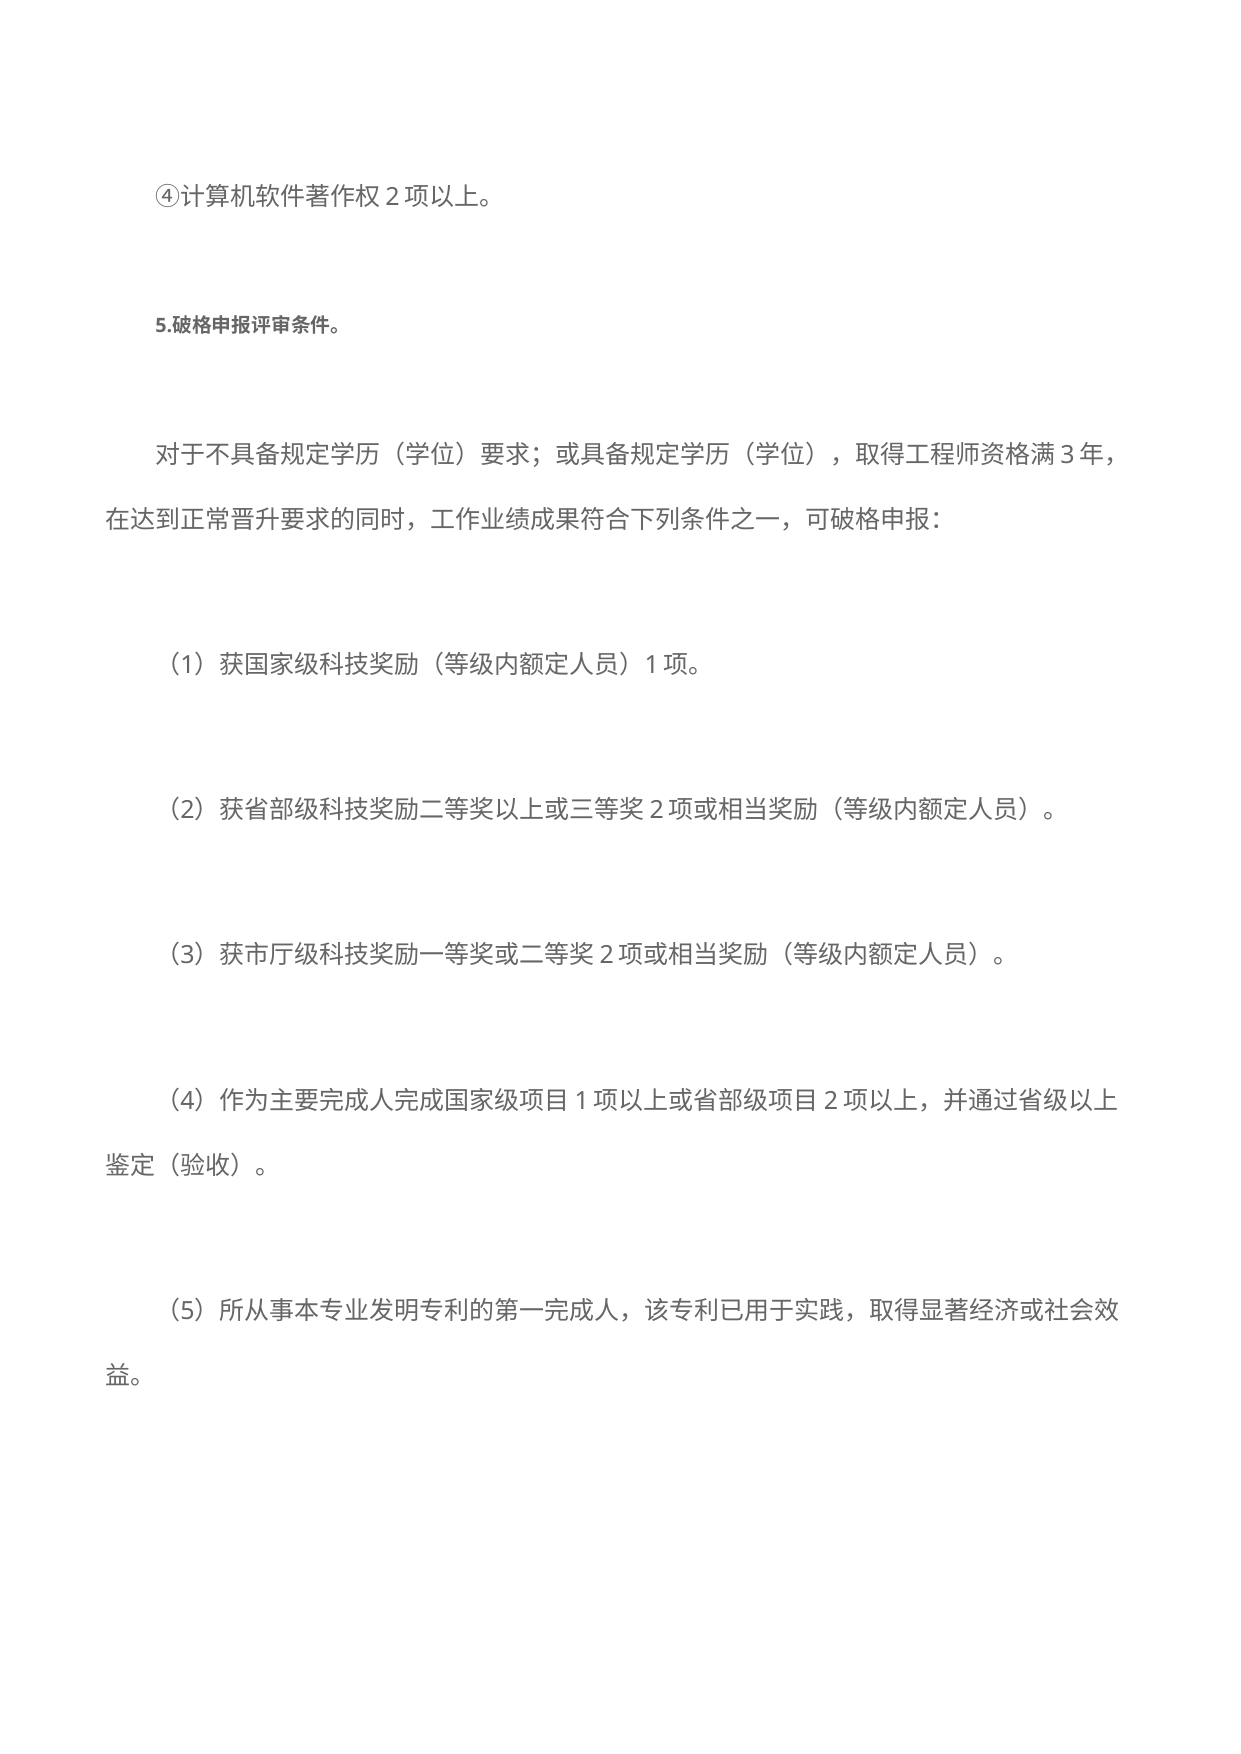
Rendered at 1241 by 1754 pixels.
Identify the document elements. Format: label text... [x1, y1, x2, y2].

text 对于不具备规定学历（学位）要求；或具备规定学历（学位），取得工程师资格满3年，在达到正常晋升要求的同时，工作业绩成果符合下列条件之一，可破格申报： [105, 420, 1135, 550]
text （2）获省部级科技奖励二等奖以上或三等奖2项或相当奖励（等级内额定人员）。 [105, 775, 1135, 840]
text （3）获市厅级科技奖励一等奖或二等奖2项或相当奖励（等级内额定人员）。 [105, 921, 1135, 986]
text ④计算机软件著作权2项以上。 [105, 162, 1135, 227]
text （5）所从事本专业发明专利的第一完成人，该专利已用于实践，取得显著经济或社会效益。 [105, 1276, 1135, 1406]
text （4）作为主要完成人完成国家级项目1项以上或省部级项目2项以上，并通过省级以上鉴定（验收）。 [105, 1066, 1135, 1196]
text 5.破格申报评审条件。 [105, 307, 1135, 340]
text （1）获国家级科技奖励（等级内额定人员）1项。 [105, 630, 1135, 695]
